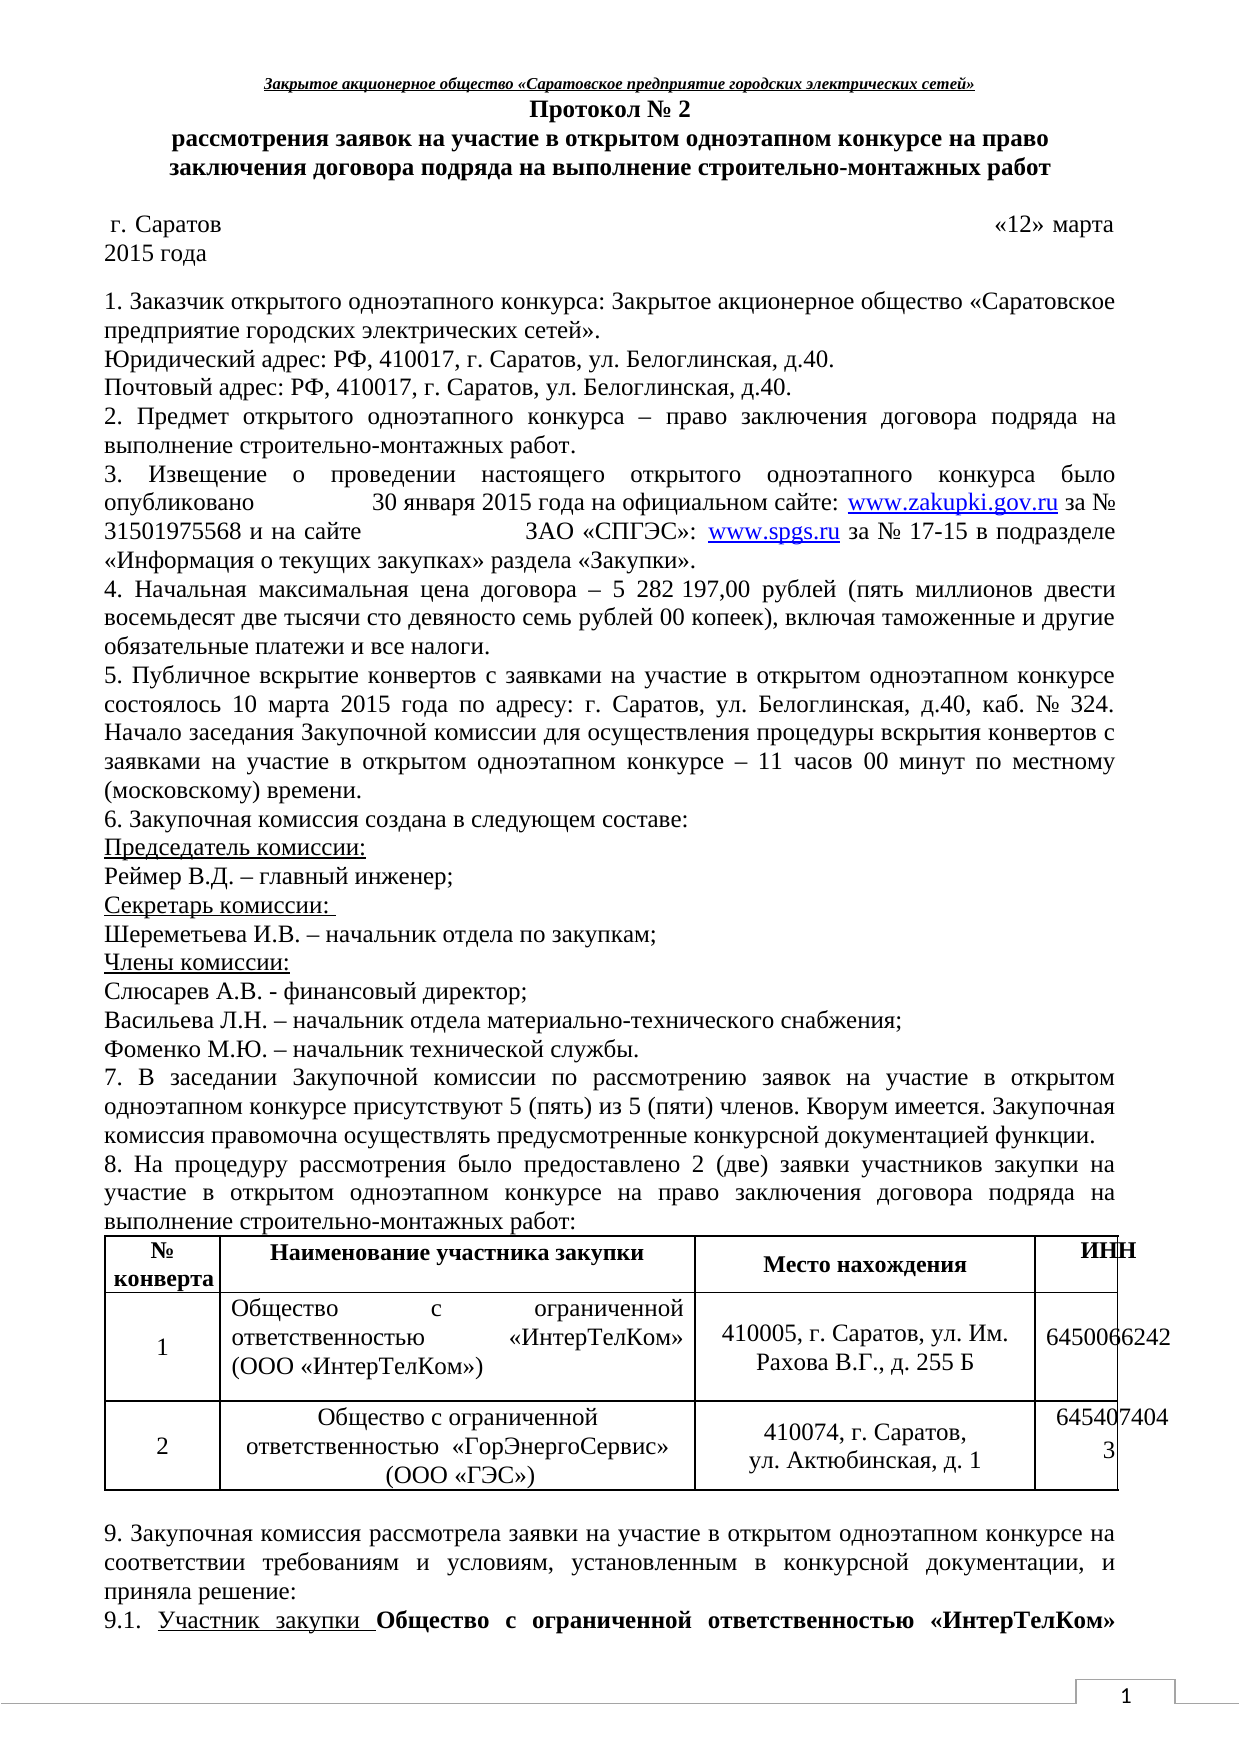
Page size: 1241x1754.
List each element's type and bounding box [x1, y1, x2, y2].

table_header [103, 93, 1118, 1635]
